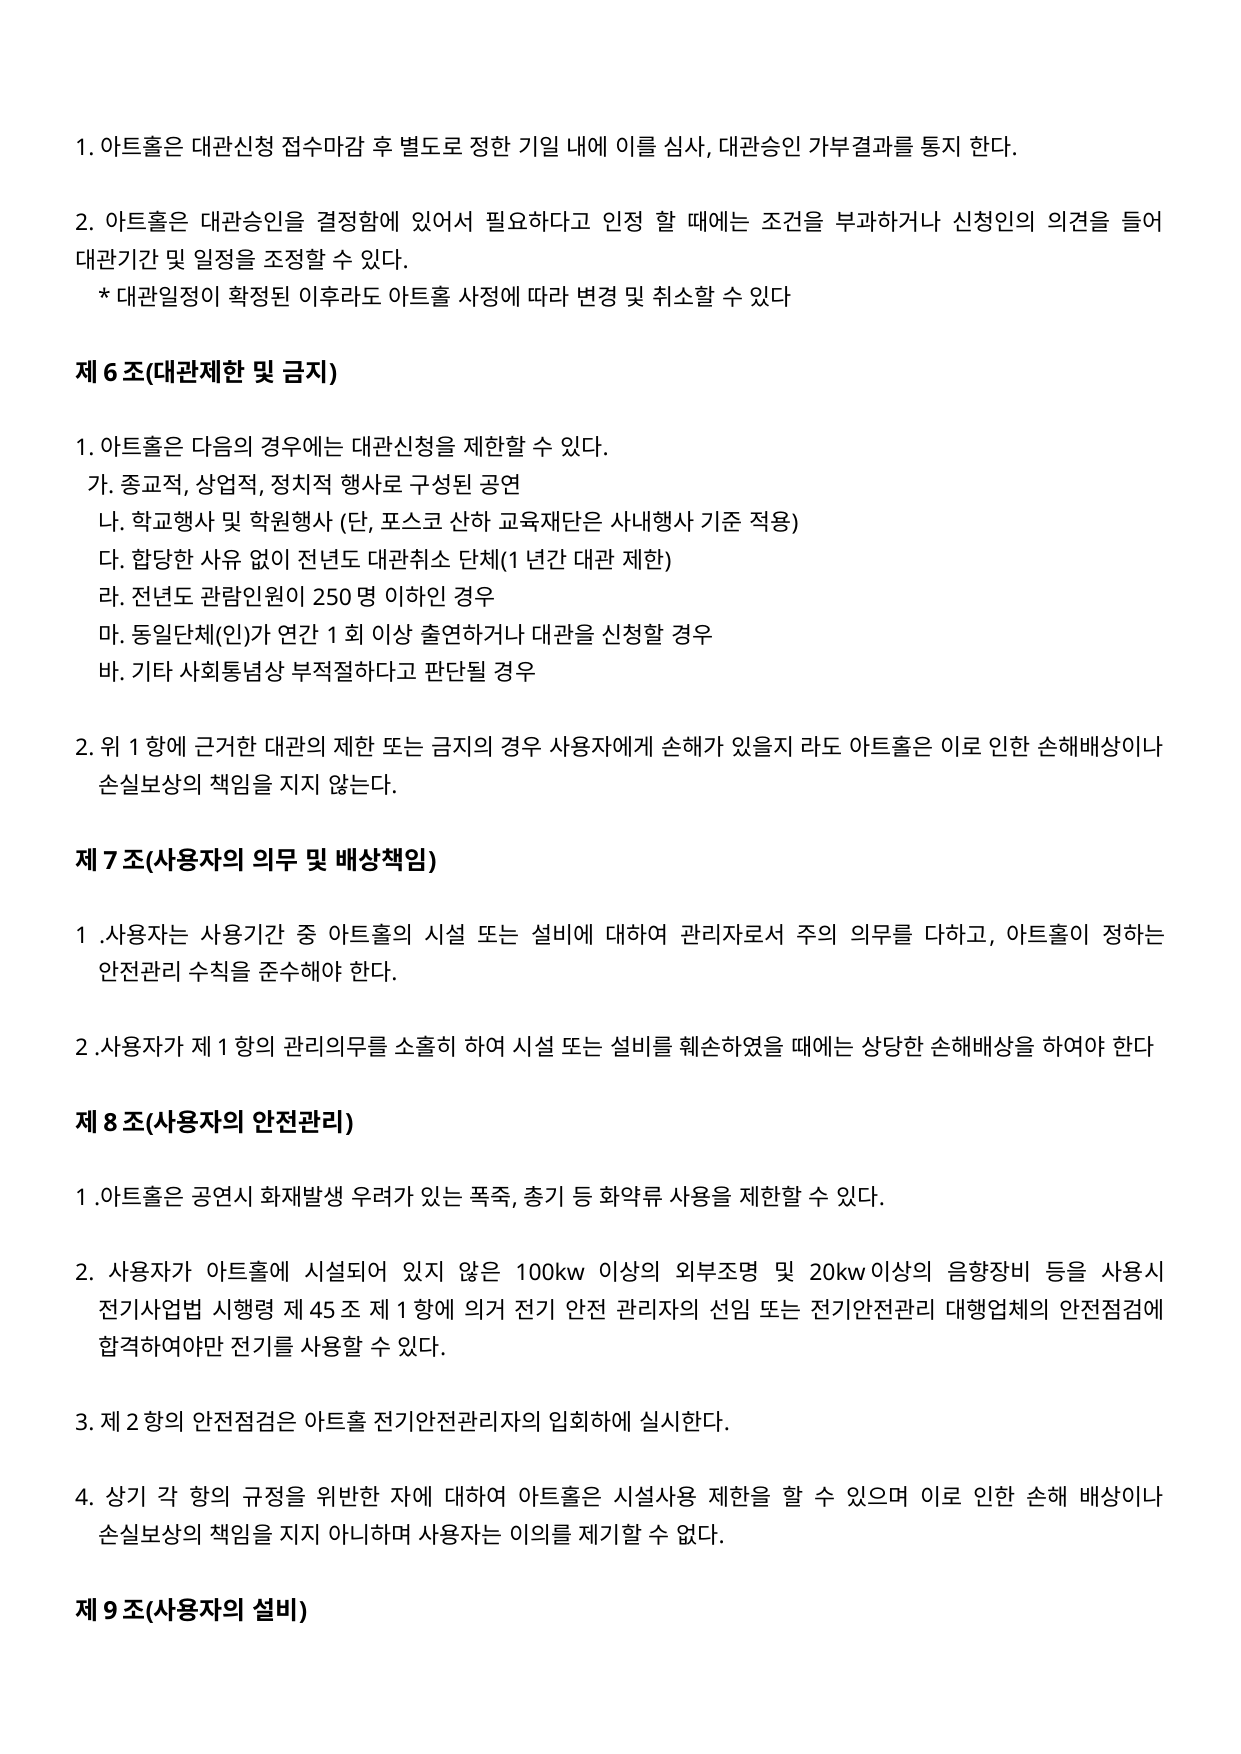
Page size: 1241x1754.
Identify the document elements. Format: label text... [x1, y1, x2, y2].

text 가. 종교적, 상업적, 정치적 행사로 구성된 공연 [75, 464, 1165, 502]
text 제6조(대관제한 및 금지) [75, 352, 1165, 389]
text 1. 아트홀은 대관신청 접수마감 후 별도로 정한 기일 내에 이를 심사, 대관승인 가부결과를 통지 한다. [75, 127, 1165, 164]
text 바. 기타 사회통념상 부적절하다고 판단될 경우 [75, 652, 1165, 689]
text 1 .아트홀은 공연시 화재발생 우려가 있는 폭죽, 총기 등 화약류 사용을 제한할 수 있다. [75, 1177, 1165, 1214]
text * 대관일정이 확정된 이후라도 아트홀 사정에 따라 변경 및 취소할 수 있다 [75, 277, 1165, 314]
text 나. 학교행사 및 학원행사 (단, 포스코 산하 교육재단은 사내행사 기준 적용) [75, 502, 1165, 539]
text 2. 위 1항에 근거한 대관의 제한 또는 금지의 경우 사용자에게 손해가 있을지 라도 아트홀은 이로 인한 손해배상이나 손실보상의 책임을 지지 않는다. [75, 727, 1165, 802]
text 라. 전년도 관람인원이 250명 이하인 경우 [75, 577, 1165, 614]
text 2. 사용자가 아트홀에 시설되어 있지 않은 100kw 이상의 외부조명 및 20kw이상의 음향장비 등을 사용시 전기사업법 시행령 제45조 제1항에 의거 전기 안전 관리자의 선임 또는 전기안전관리 대행업체의 안전점검에 합격하여야만 전기를 사용할 수 있다. [75, 1252, 1165, 1364]
text 다. 합당한 사유 없이 전년도 대관취소 단체(1년간 대관 제한) [75, 539, 1165, 577]
text 4. 상기 각 항의 규정을 위반한 자에 대하여 아트홀은 시설사용 제한을 할 수 있으며 이로 인한 손해 배상이나 손실보상의 책임을 지지 아니하며 사용자는 이의를 제기할 수 없다. [75, 1477, 1165, 1552]
text 마. 동일단체(인)가 연간 1회 이상 출연하거나 대관을 신청할 경우 [75, 614, 1165, 652]
text 2 .사용자가 제1항의 관리의무를 소홀히 하여 시설 또는 설비를 훼손하였을 때에는 상당한 손해배상을 하여야 한다 [75, 1027, 1165, 1064]
text 제9조(사용자의 설비) [75, 1589, 1165, 1627]
text 제8조(사용자의 안전관리) [75, 1102, 1165, 1139]
text 3. 제2항의 안전점검은 아트홀 전기안전관리자의 입회하에 실시한다. [75, 1402, 1165, 1439]
text 2. 아트홀은 대관승인을 결정함에 있어서 필요하다고 인정 할 때에는 조건을 부과하거나 신청인의 의견을 들어 대관기간 및 일정을 조정할 수 있다. [75, 202, 1165, 277]
text 제7조(사용자의 의무 및 배상책임) [75, 839, 1165, 877]
text 1 .사용자는 사용기간 중 아트홀의 시설 또는 설비에 대하여 관리자로서 주의 의무를 다하고, 아트홀이 정하는 안전관리 수칙을 준수해야 한다. [75, 914, 1165, 989]
text 1. 아트홀은 다음의 경우에는 대관신청을 제한할 수 있다. [75, 427, 1165, 464]
